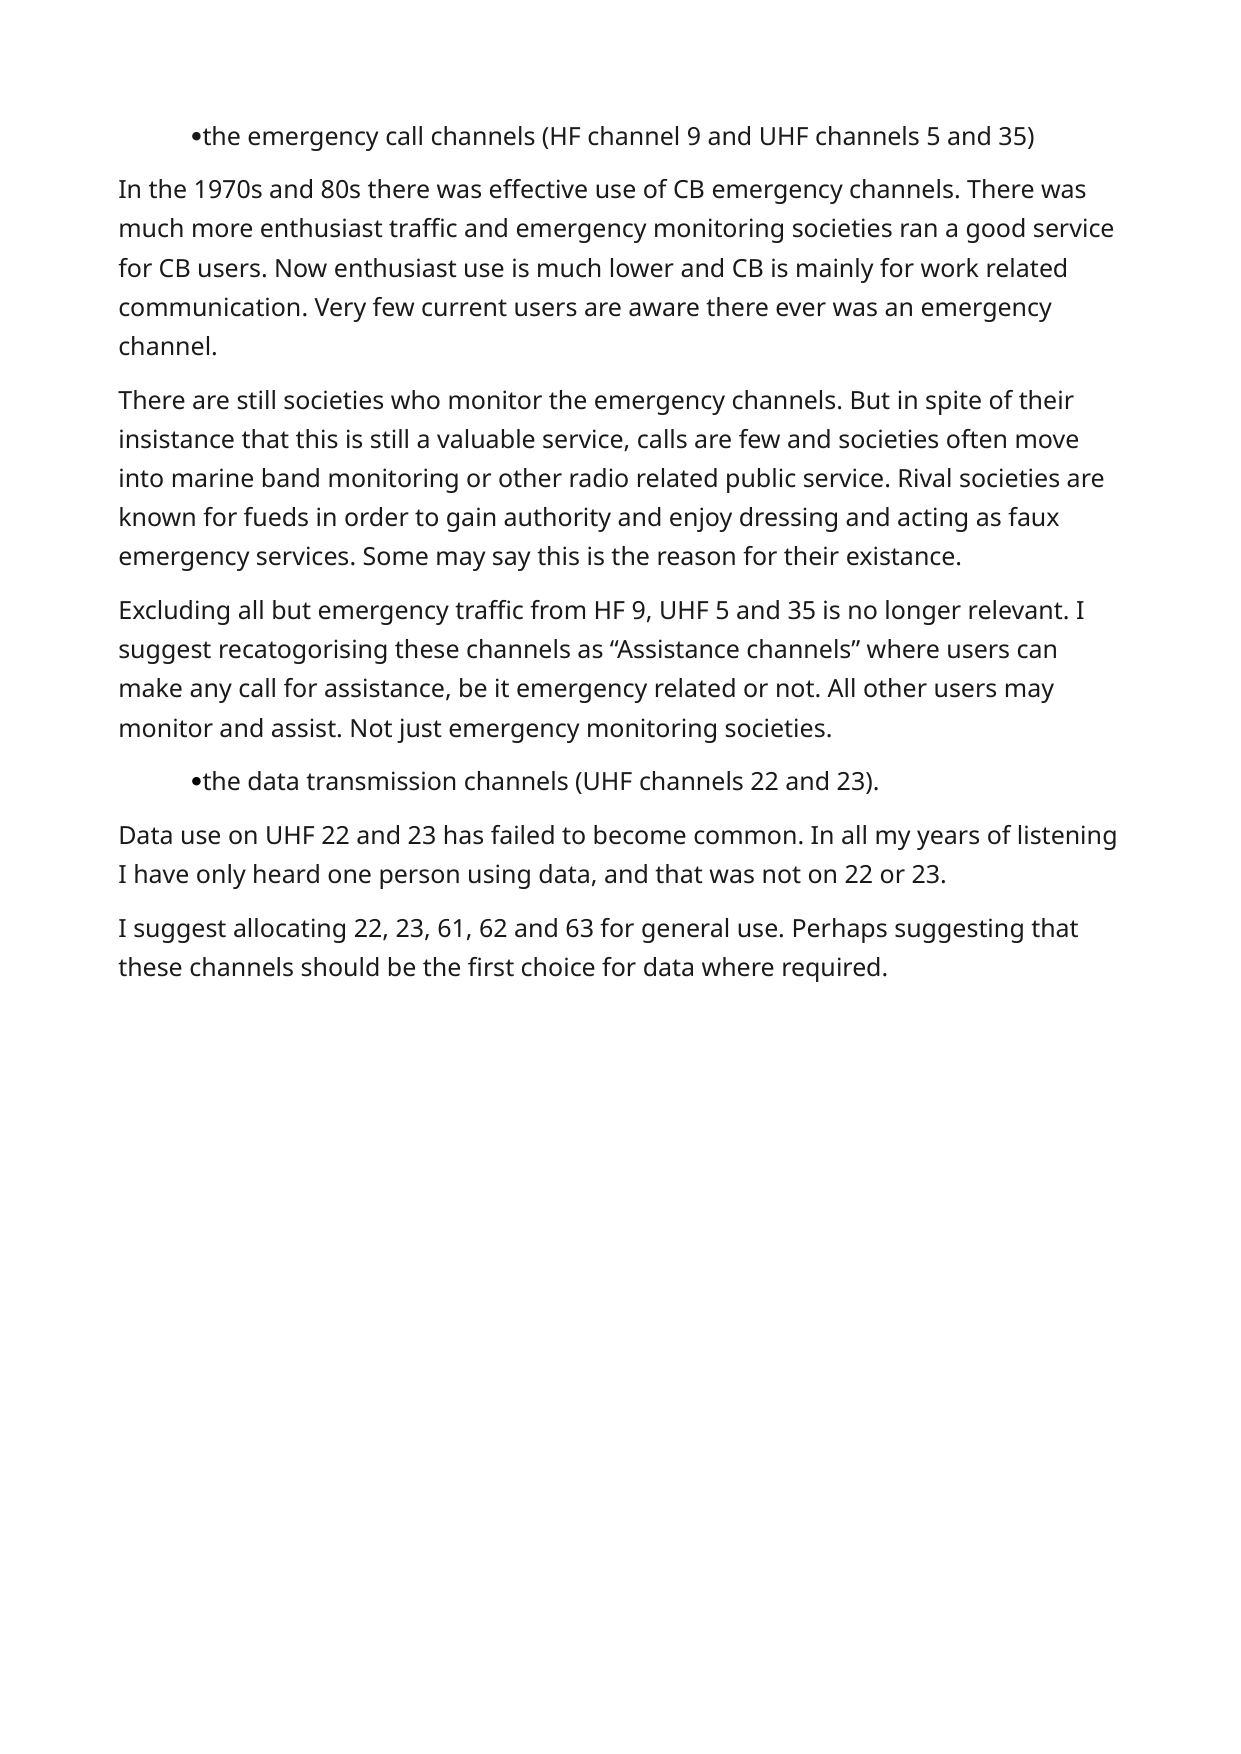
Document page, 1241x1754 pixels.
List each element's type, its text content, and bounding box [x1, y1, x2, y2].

text There are still societies who monitor the emergency channels. But in spite of their insistance that this is still a valuable service, calls are few and societies often move into marine band monitoring or other radio related public service. Rival societies are known for fueds in order to gain authority and enjoy dressing and acting as faux emergency services. Some may say this is the reason for their existance. [118, 382, 1122, 573]
list the emergency call channels (HF channel 9 and UHF channels 5 and 35) [192, 118, 1122, 152]
list the data transmission channels (UHF channels 22 and 23). [192, 764, 1122, 798]
text In the 1970s and 80s there was effective use of CB emergency channels. There was much more enthusiast traffic and emergency monitoring societies ran a good service for CB users. Now enthusiast use is much lower and CB is mainly for work related communication. Very few current users are aware there ever was an emergency channel. [118, 172, 1122, 363]
text I suggest allocating 22, 23, 61, 62 and 63 for general use. Perhaps suggesting that these channels should be the first choice for data where required. [118, 911, 1122, 984]
text Excluding all but emergency traffic from HF 9, UHF 5 and 35 is no longer relevant. I suggest recatogorising these channels as “Assistance channels” where users can make any call for assistance, be it emergency related or not. All other users may monitor and assist. Not just emergency monitoring societies. [118, 593, 1122, 744]
text Data use on UHF 22 and 23 has failed to become common. In all my years of listening I have only heard one person using data, and that was not on 22 or 23. [118, 818, 1122, 891]
